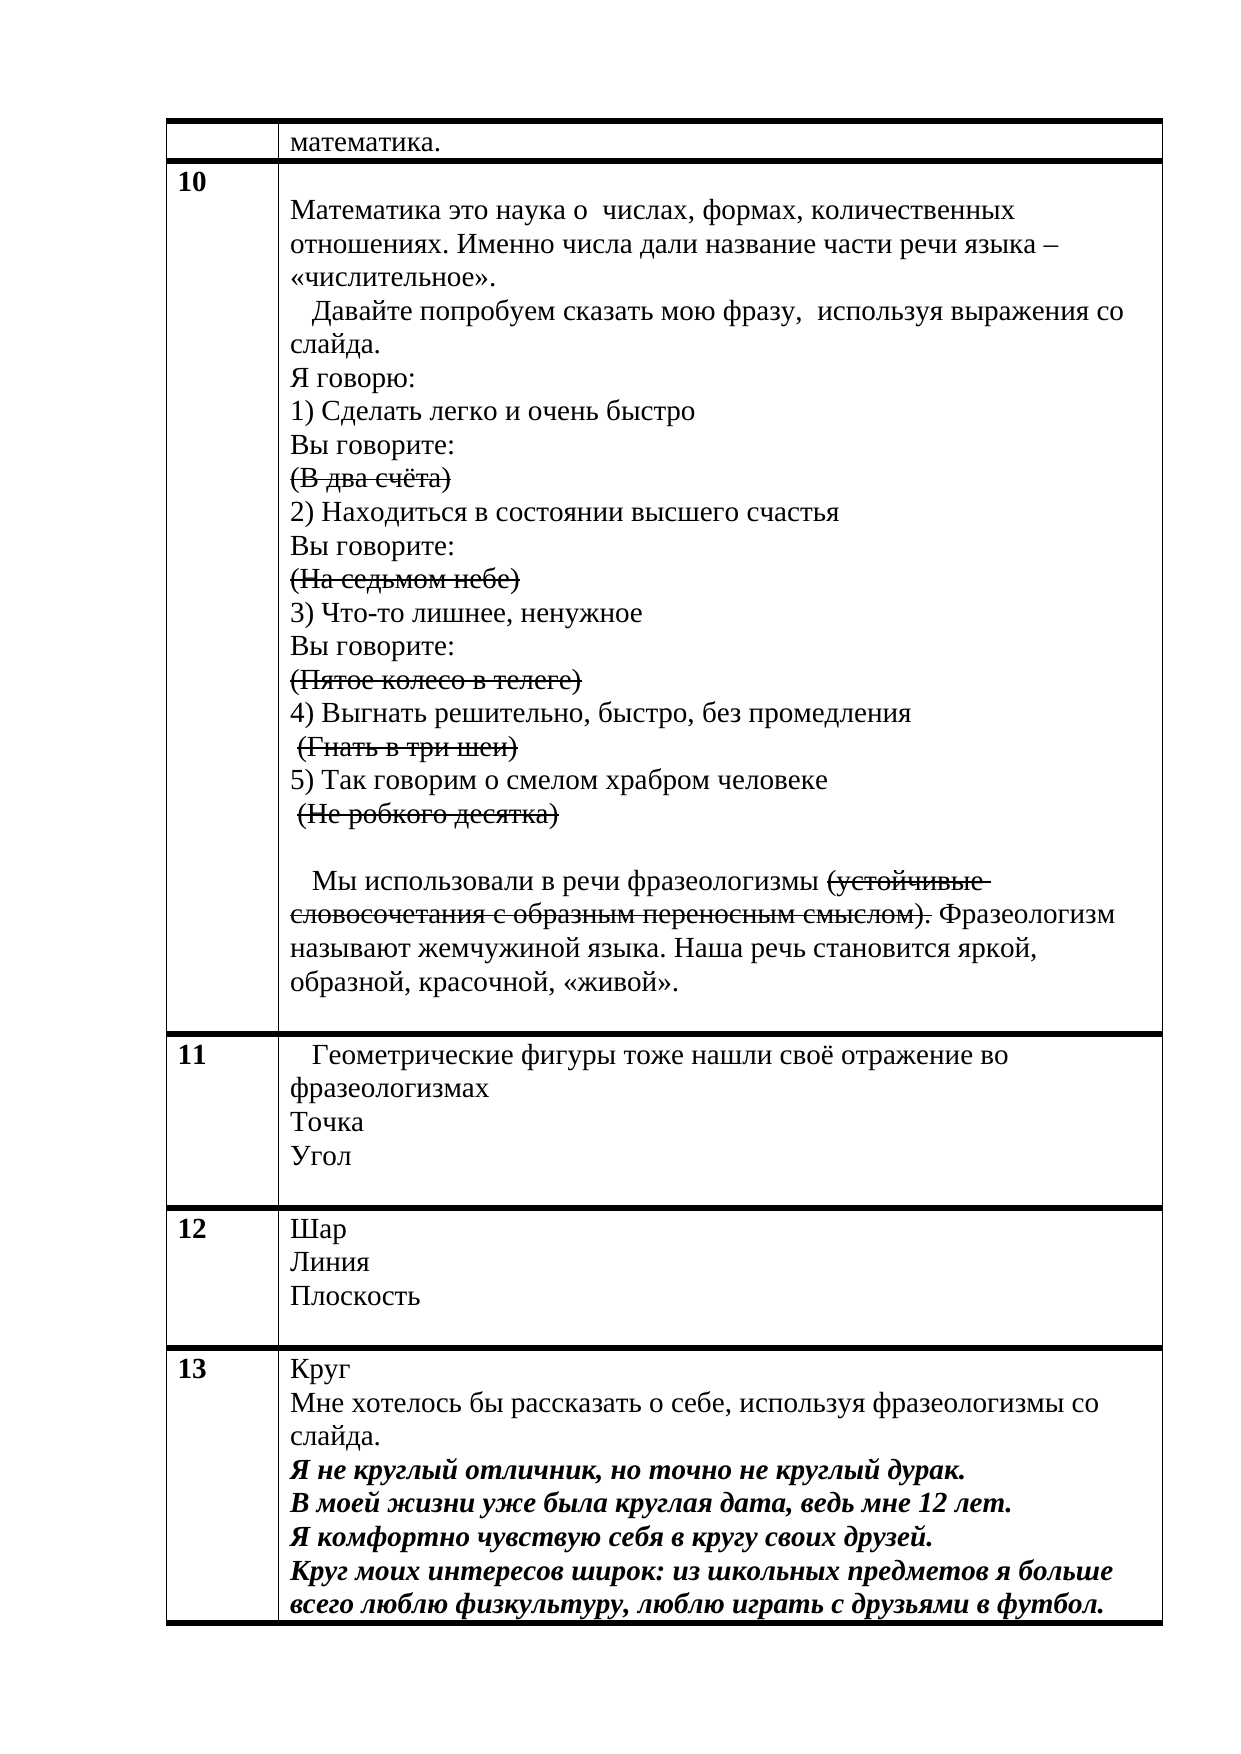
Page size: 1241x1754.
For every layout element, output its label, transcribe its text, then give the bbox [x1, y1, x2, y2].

table_cell 13 [167, 1351, 278, 1620]
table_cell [279, 1351, 1162, 1620]
table_cell 9 [167, 124, 278, 158]
table_cell Геометрические фигуры тоже нашли своё отражение во фразеологизмах Точка Угол [279, 1037, 1162, 1205]
table_cell Шар Линия Плоскость [279, 1211, 1162, 1345]
table_cell 11 [167, 1037, 278, 1205]
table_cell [279, 124, 1162, 158]
table_cell 12 [167, 1211, 278, 1345]
table_cell 10 [167, 164, 278, 1031]
table_cell Математика это наука о числах, формах, количественных отношениях. Именно числа дали название части речи языка – «числительное». Давайте попробуем сказать мою фразу, используя выражения со слайда. Я говорю: 1) Сделать легко и очень быстро Вы говорите: (В два счёта) 2) Находиться в состоянии высшего счастья Вы говорите: (На седьмом небе) 3) Что-то лишнее, ненужное Вы говорите: (Пятое колесо в телеге) 4) Выгнать решительно, быстро, без промедления (Гнать в три шеи) 5) Так говорим о смелом храбром человеке (Не робкого десятка) Мы использовали в речи фразеологизмы (устойчивые словосочетания с образным переносным смыслом). Фразеологизм называют жемчужиной языка. Наша речь становится яркой, образной, красочной, «живой». [279, 164, 1162, 1031]
